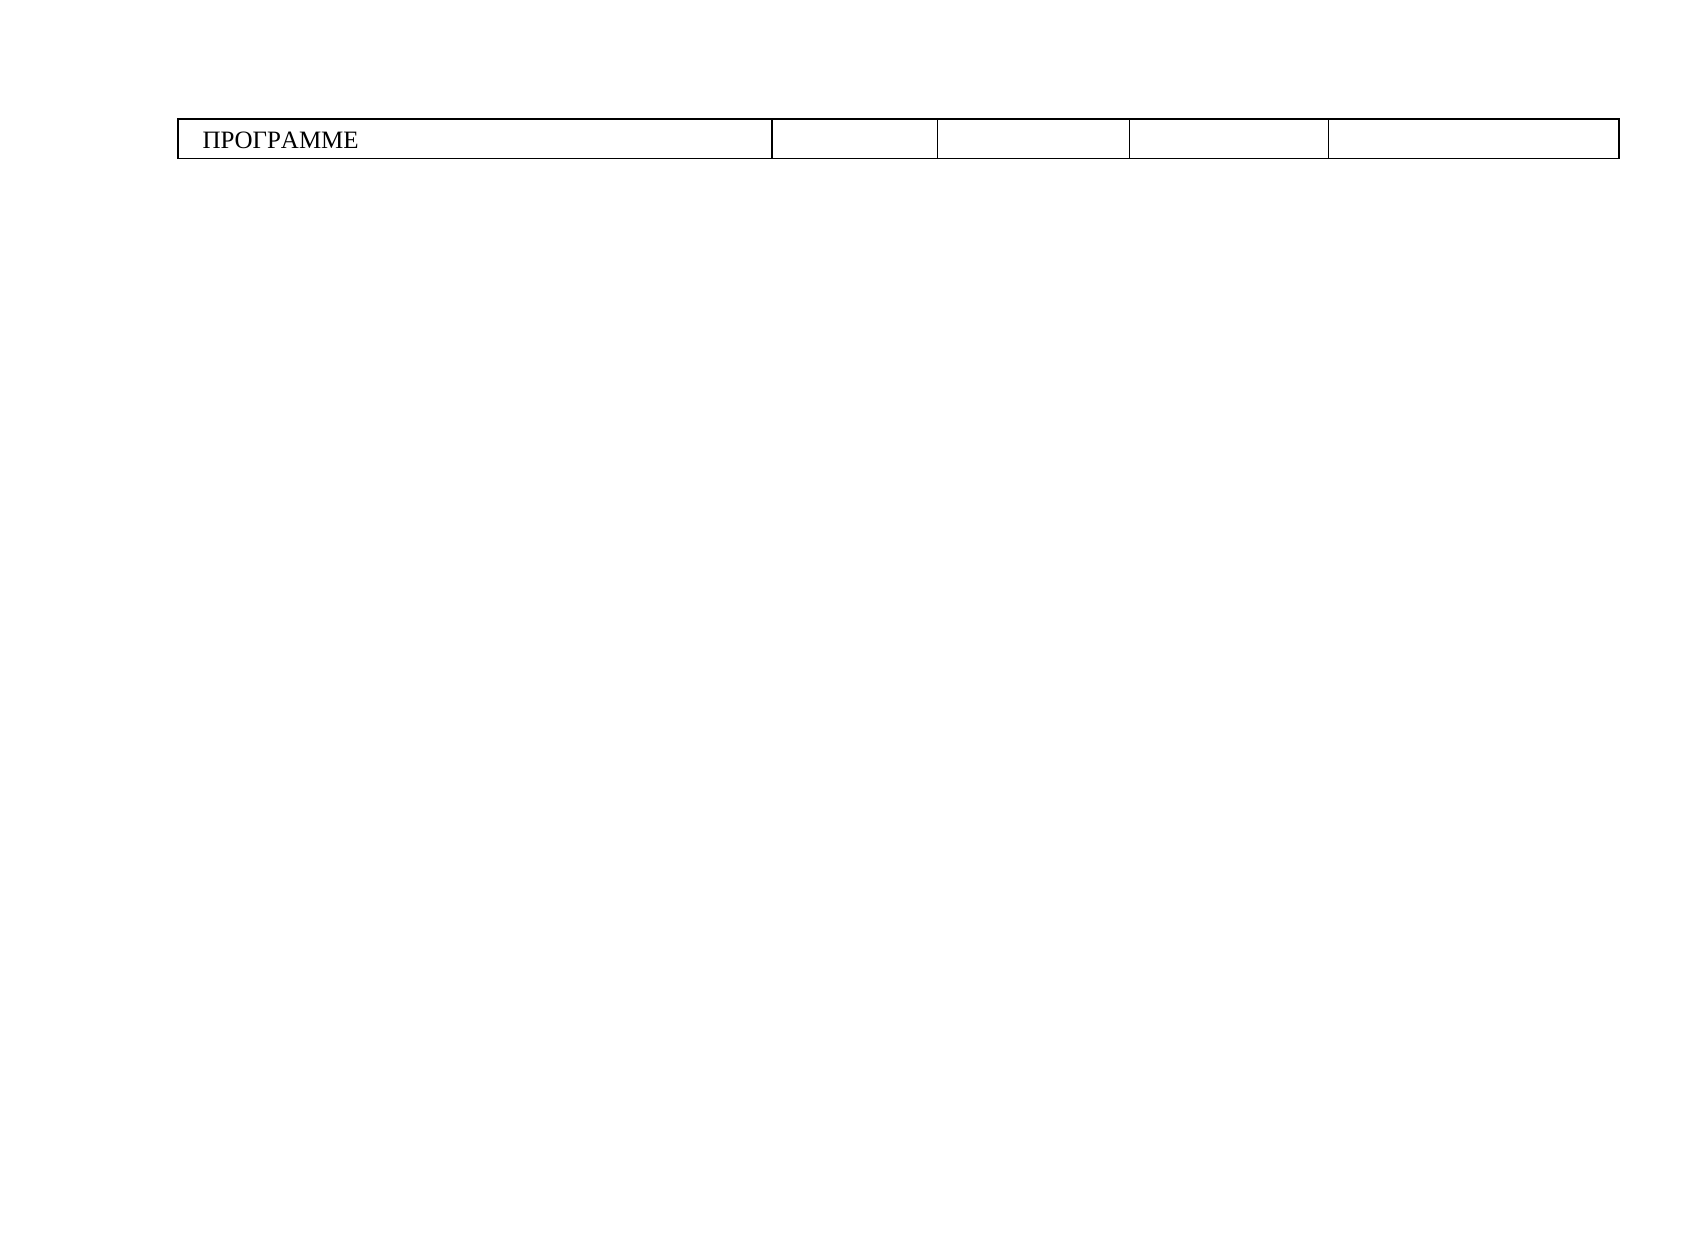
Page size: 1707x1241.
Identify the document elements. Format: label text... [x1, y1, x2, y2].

table_cell 34 [773, 120, 937, 157]
table_cell 0 [1130, 120, 1328, 157]
table_cell [1329, 120, 1618, 157]
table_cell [179, 120, 771, 157]
table_cell 2 [938, 120, 1129, 157]
